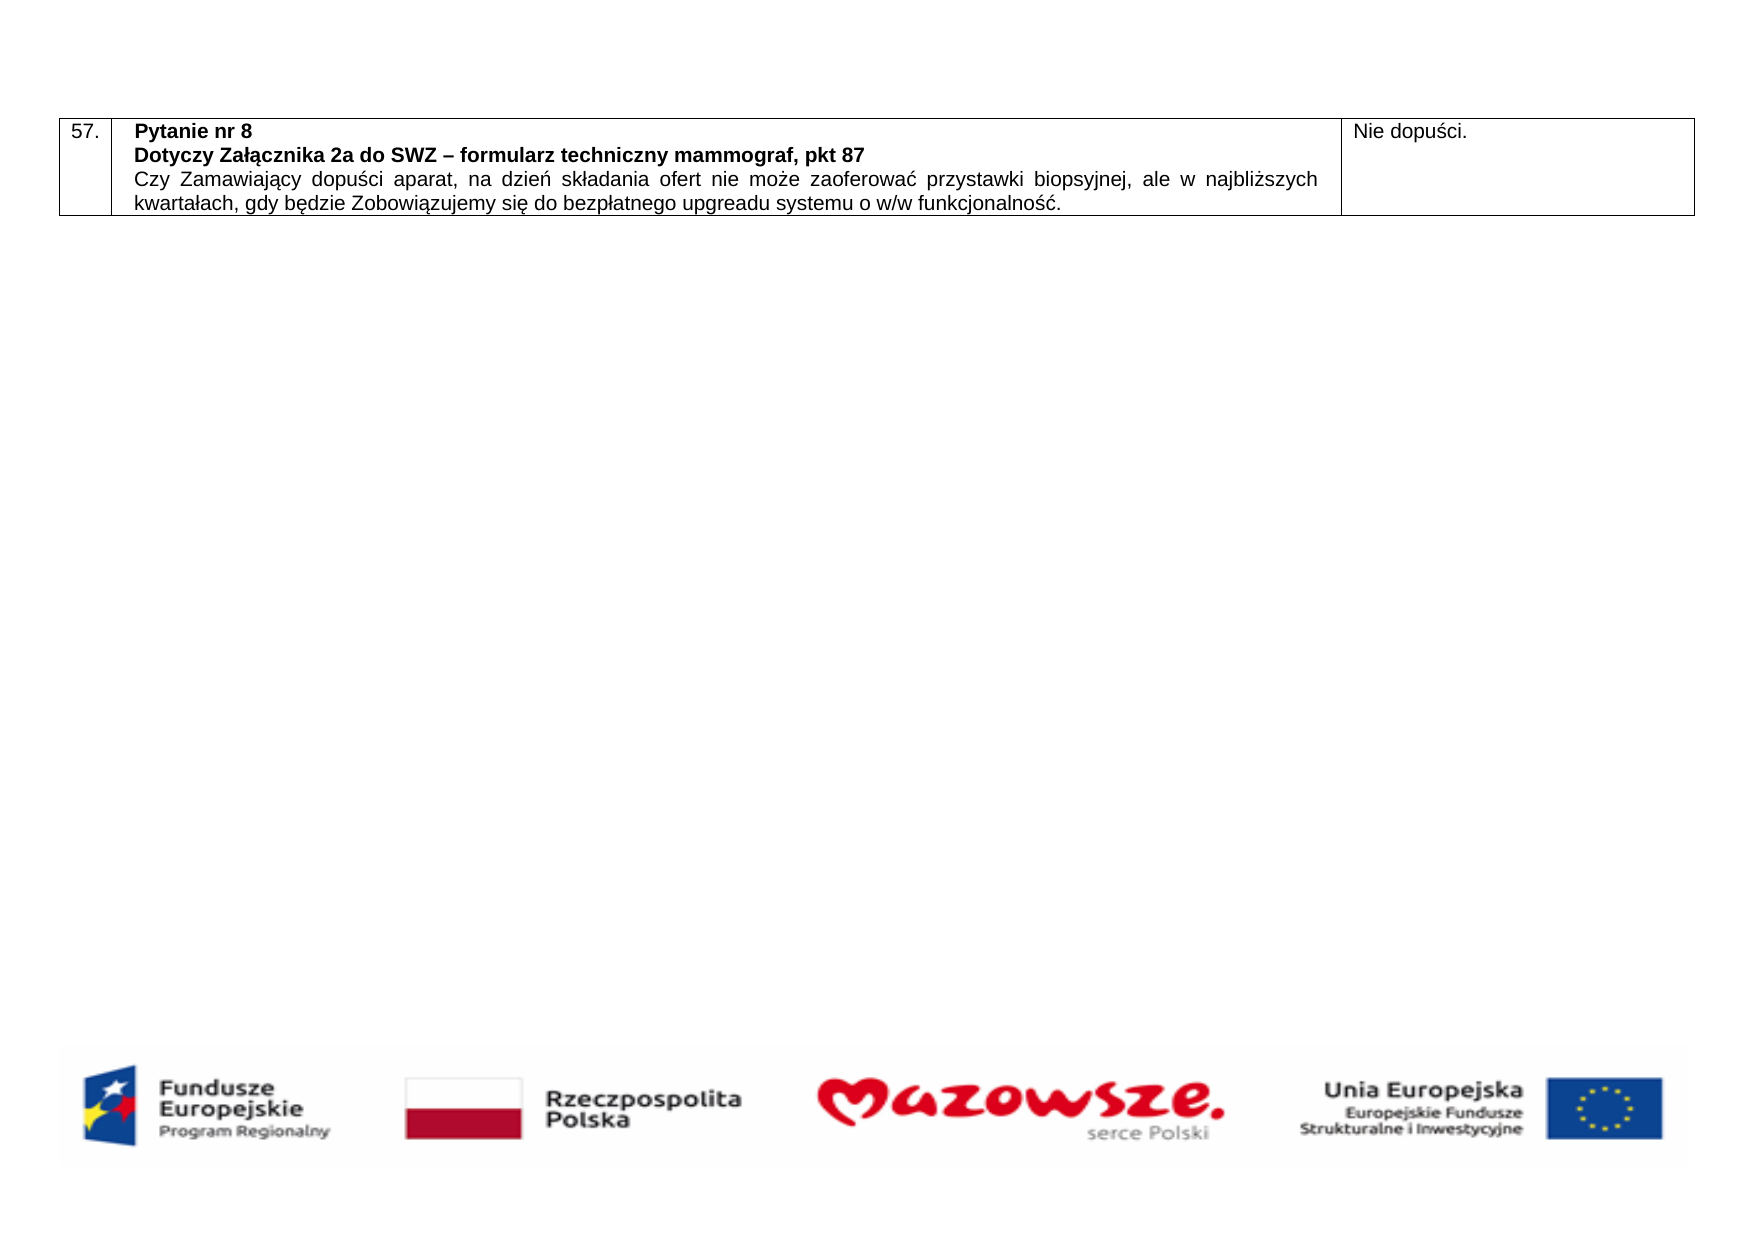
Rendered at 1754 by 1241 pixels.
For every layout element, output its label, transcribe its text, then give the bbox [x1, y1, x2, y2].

table_cell Nie dopuści. [1342, 119, 1694, 215]
picture [59, 1045, 1690, 1167]
table_cell Pytanie nr 8 Dotyczy Załącznika 2a do SWZ – formularz techniczny mammograf, pkt 87 Czy Zamawiający dopuści aparat, na dzień składania ofert nie może zaoferować przystawki biopsyjnej, ale w najbliższych kwartałach, gdy będzie Zobowiązujemy się do bezpłatnego upgreadu systemu o w/w funkcjonalność. [112, 119, 1341, 215]
table_cell [60, 119, 111, 215]
